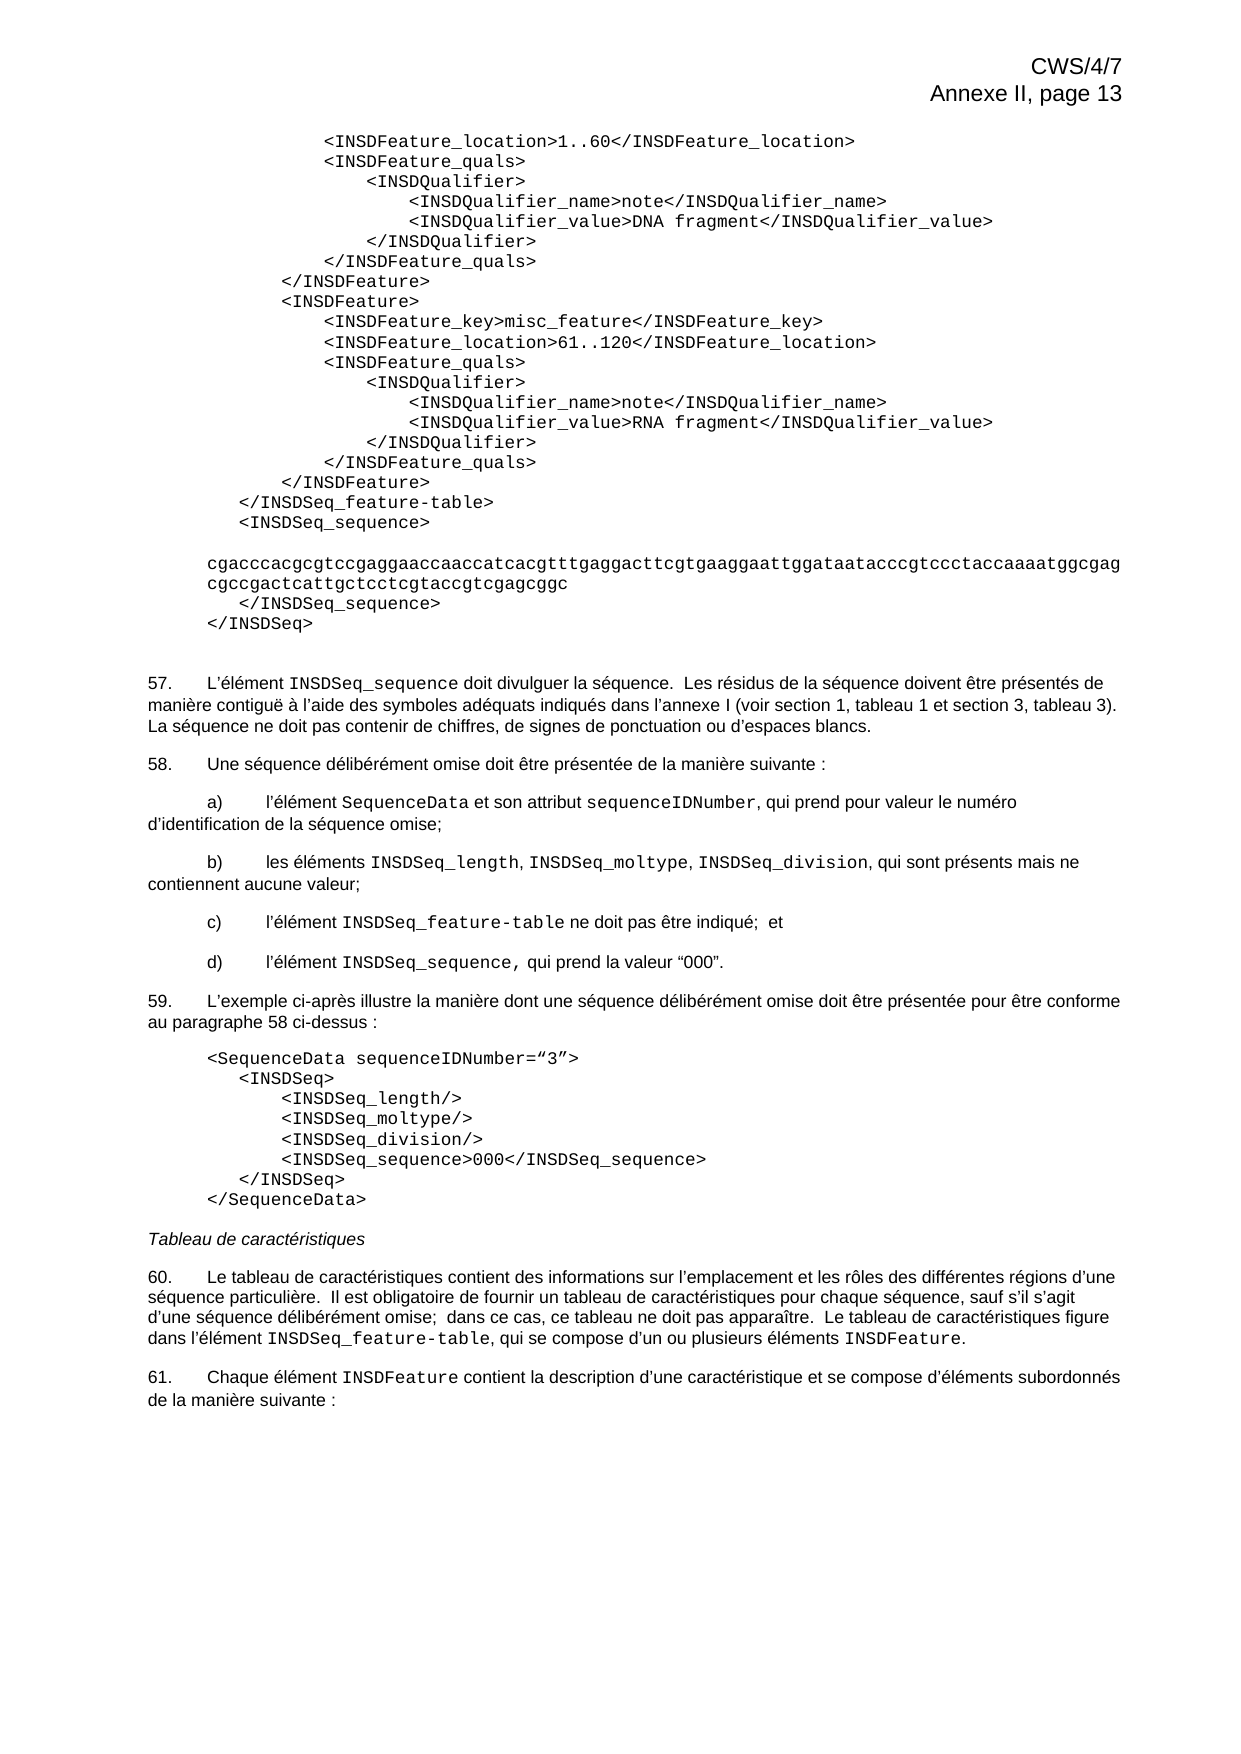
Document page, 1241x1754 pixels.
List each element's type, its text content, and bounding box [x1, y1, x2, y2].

text </INSDSeq> [207, 1170, 1122, 1190]
text <INSDSeq_sequence>000</INSDSeq_sequence> [207, 1150, 1122, 1170]
text <INSDFeature> [207, 293, 1122, 313]
text <INSDQualifier_name>note</INSDQualifier_name> [207, 393, 1122, 414]
text </INSDFeature> [207, 474, 1122, 494]
list l’élément SequenceData et son attribut sequenceIDNumber, qui prend pour valeur le numéro d’identification de la séquence omise; [148, 792, 1122, 834]
list les éléments INSDSeq_length, INSDSeq_moltype, INSDSeq_division, qui sont présents mais ne contiennent aucune valeur; [148, 852, 1122, 894]
text <INSDFeature_key>misc_feature</INSDFeature_key> [207, 313, 1122, 333]
list L’exemple ci-après illustre la manière dont une séquence délibérément omise doit être présentée pour être conforme au paragraphe 58 ci-dessus : [148, 991, 1122, 1032]
subtitle Tableau de caractéristiques [148, 1228, 1122, 1249]
list Une séquence délibérément omise doit être présentée de la manière suivante : [148, 753, 1122, 774]
text </INSDFeature> [207, 273, 1122, 293]
list l’élément INSDSeq_sequence, qui prend la valeur “000”. [148, 951, 1122, 973]
text <INSDSeq_length/> [207, 1090, 1122, 1110]
text </INSDSeq_sequence> [207, 594, 1122, 615]
text <INSDSeq_division/> [207, 1130, 1122, 1150]
text </INSDQualifier> [207, 434, 1122, 454]
list l’élément INSDSeq_feature-table ne doit pas être indiqué; et [148, 912, 1122, 934]
text <INSDFeature_quals> [207, 152, 1122, 172]
list Le tableau de caractéristiques contient des informations sur l’emplacement et les rôles des différentes régions d’une séquence particulière. Il est obligatoire de fournir un tableau de caractéristiques pour chaque séquence, sauf s’il s’agit d’une séquence délibérément omise; dans ce cas, ce tableau ne doit pas apparaître. Le tableau de caractéristiques figure dans l’élément INSDSeq_feature-table, qui se compose d’un ou plusieurs éléments INSDFeature. [148, 1266, 1122, 1349]
text <INSDQualifier> [207, 373, 1122, 393]
text </INSDFeature_quals> [207, 454, 1122, 474]
text <INSDQualifier_value>DNA fragment</INSDQualifier_value> [207, 213, 1122, 233]
text <INSDQualifier> [207, 172, 1122, 192]
text <INSDSeq> [207, 1070, 1122, 1090]
text </INSDSeq_feature-table> [207, 494, 1122, 514]
text <INSDQualifier_value>RNA fragment</INSDQualifier_value> [207, 414, 1122, 434]
text </SequenceData> [207, 1190, 1122, 1211]
text <INSDQualifier_name>note</INSDQualifier_name> [207, 192, 1122, 213]
list L’élément INSDSeq_sequence doit divulguer la séquence. Les résidus de la séquence doivent être présentés de manière contiguë à l’aide des symboles adéquats indiqués dans l’annexe I (voir section 1, tableau 1 et section 3, tableau 3). La séquence ne doit pas contenir de chiffres, de signes de ponctuation ou d’espaces blancs. [148, 673, 1122, 736]
text <SequenceData sequenceIDNumber=“3”> [207, 1050, 1122, 1070]
text </INSDSeq> [207, 615, 1122, 635]
text <INSDSeq_moltype/> [207, 1110, 1122, 1130]
text <INSDFeature_location>1..60</INSDFeature_location> [207, 132, 1122, 152]
text </INSDQualifier> [207, 233, 1122, 253]
text </INSDFeature_quals> [207, 253, 1122, 273]
text <INSDFeature_quals> [207, 353, 1122, 373]
list Chaque élément INSDFeature contient la description d’une caractéristique et se compose d’éléments subordonnés de la manière suivante : [148, 1367, 1122, 1410]
text <INSDSeq_sequence> cgacccacgcgtccgaggaaccaaccatcacgtttgaggacttcgtgaaggaattggataatacccgtccctaccaaaatggcgagcgccgactcattgctcctcgtaccgtcgagcggc [207, 514, 1122, 594]
text <INSDFeature_location>61..120</INSDFeature_location> [207, 333, 1122, 353]
